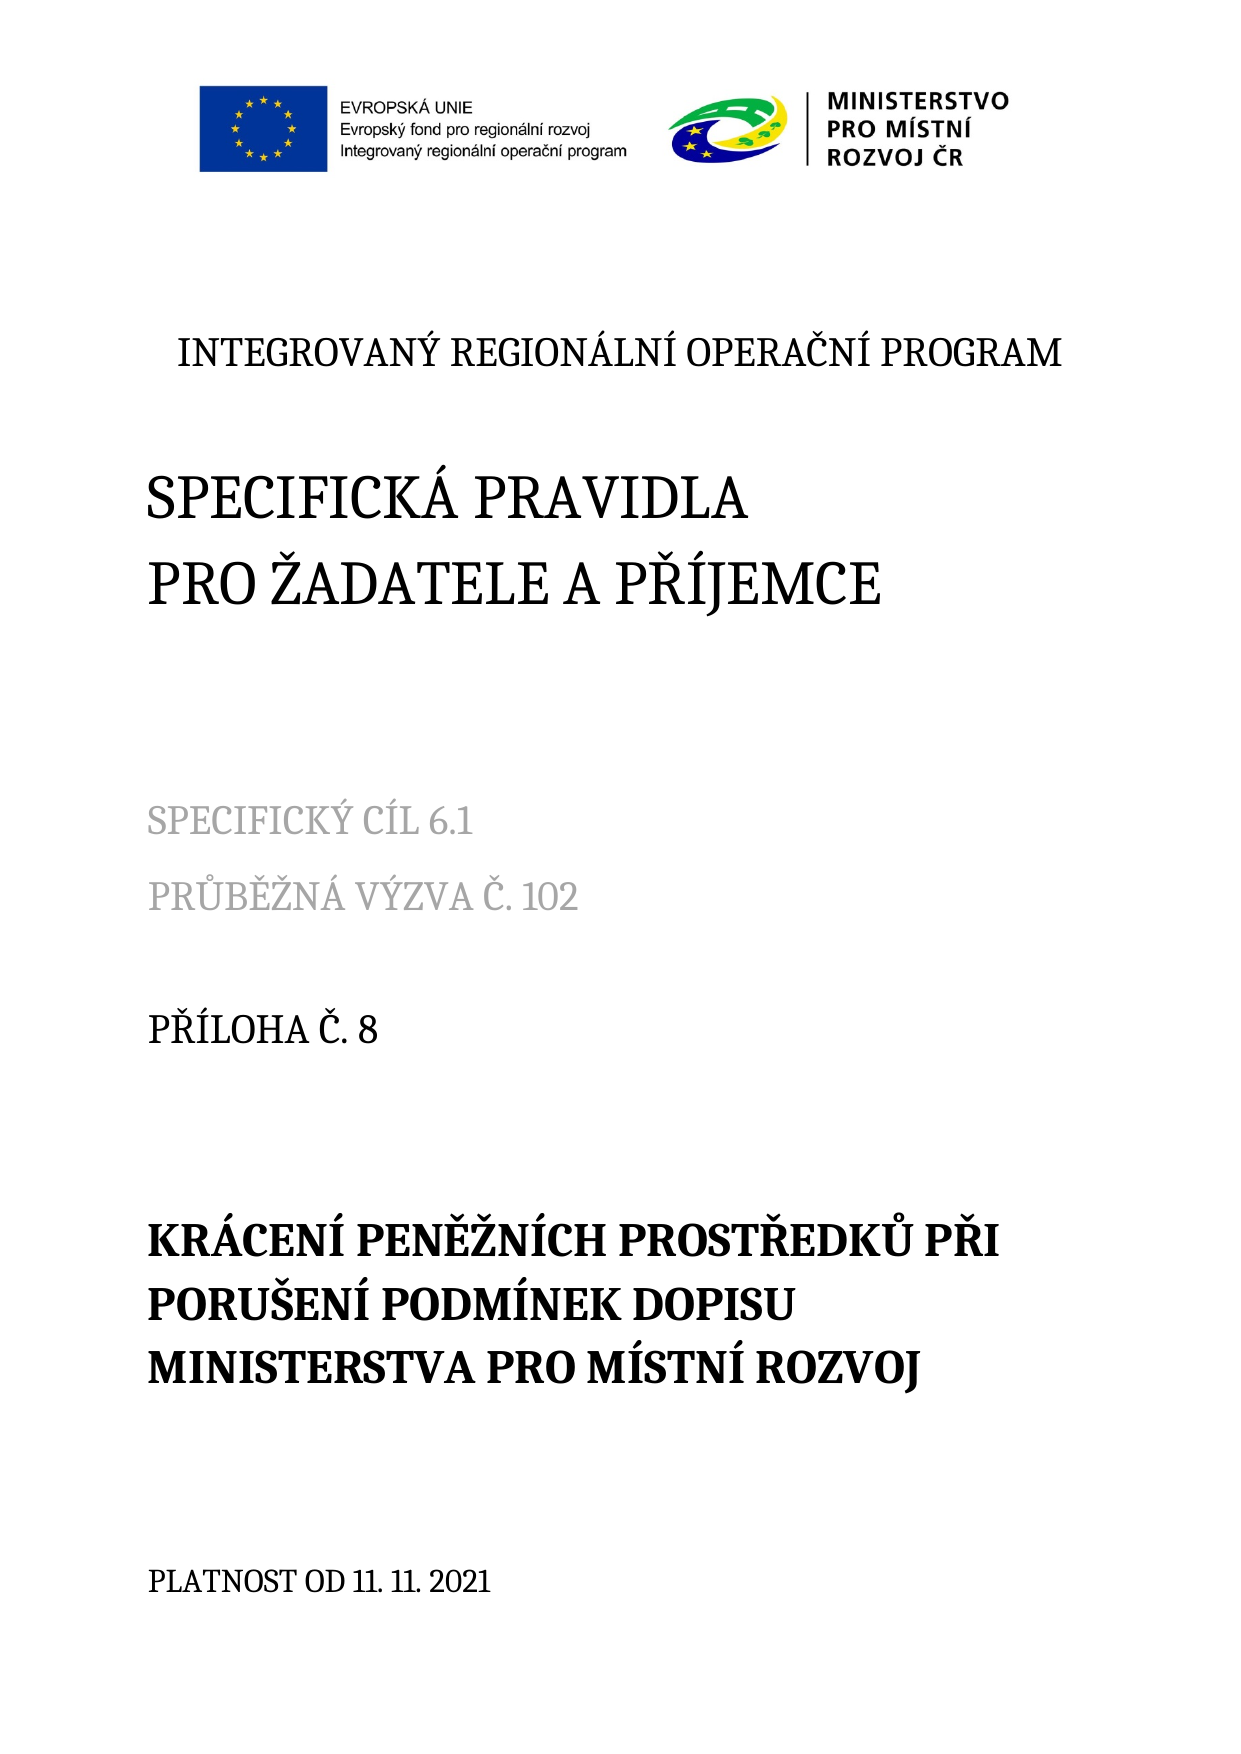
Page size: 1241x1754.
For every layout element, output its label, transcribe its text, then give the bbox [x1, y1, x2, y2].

text PŘÍLOHA Č. 8 [148, 1006, 1092, 1054]
text INTEGROVANÝ REGIONÁLNÍ OPERAČNÍ PROGRAM [148, 328, 1092, 376]
text pLATNOST OD 11. 11. 2021 [148, 1562, 1092, 1601]
text SPECIFICKÁ PRAVIDLA [148, 462, 1092, 534]
text krácení penĚžních prostředků při porušení podmínek dopisu ministerstva pro místní rozvoj [148, 1214, 1092, 1395]
text PRO ŽADATELE A PŘÍJEMCE [148, 548, 1092, 620]
text průběžná výzva č. 102 [148, 872, 1092, 920]
text SPECIFICKÝ CÍL 6.1 [148, 797, 1092, 844]
picture [171, 56, 1036, 200]
